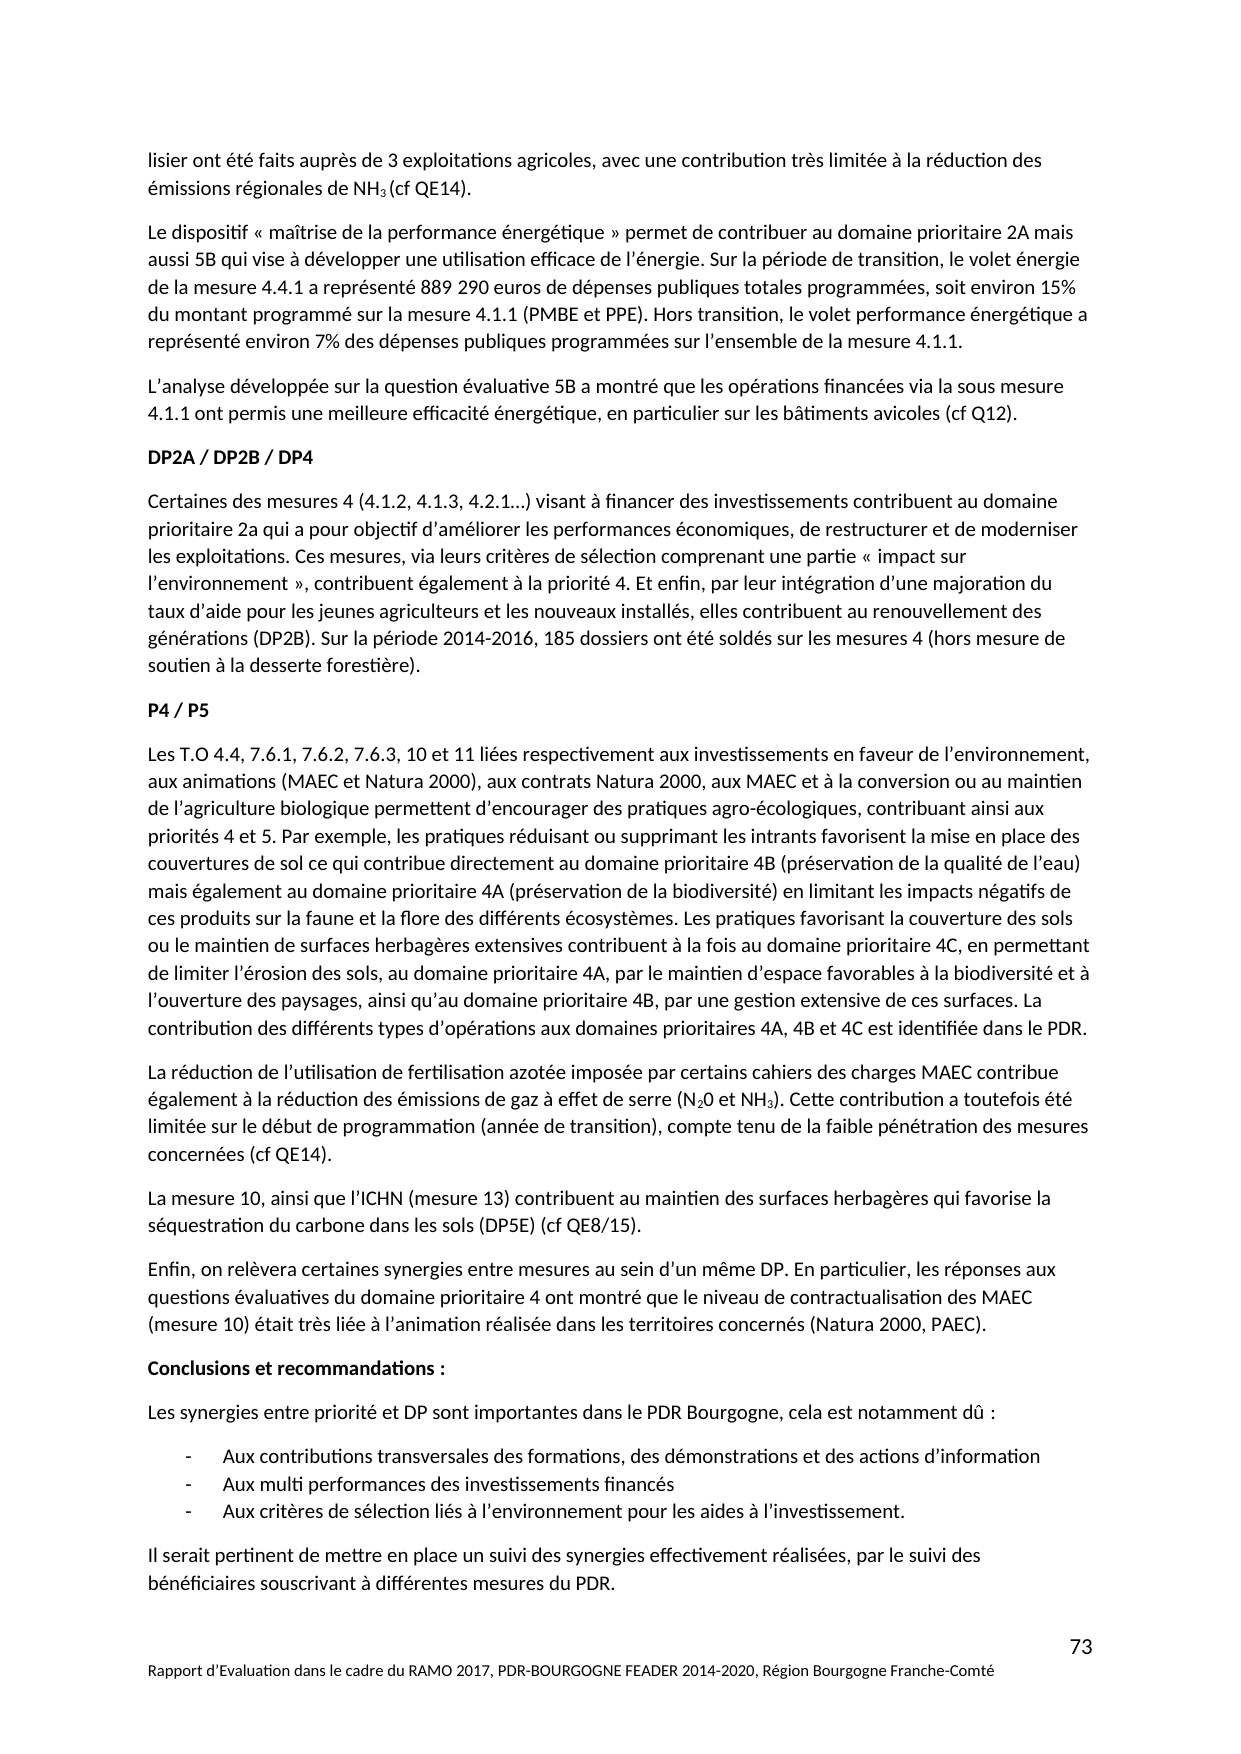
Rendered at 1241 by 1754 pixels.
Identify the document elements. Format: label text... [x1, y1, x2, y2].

list Aux multi performances des investissements financés [185, 1471, 1092, 1496]
list Aux contributions transversales des formations, des démonstrations et des actions d’information [185, 1443, 1092, 1469]
text Les T.O 4.4, 7.6.1, 7.6.2, 7.6.3, 10 et 11 liées respectivement aux investissements en faveur de l’environnement, aux animations (MAEC et Natura 2000), aux contrats Natura 2000, aux MAEC et à la conversion ou au maintien de l’agriculture biologique permettent d’encourager des pratiques agro-écologiques, contribuant ainsi aux priorités 4 et 5. Par exemple, les pratiques réduisant ou supprimant les intrants favorisent la mise en place des couvertures de sol ce qui contribue directement au domaine prioritaire 4B (préservation de la qualité de l’eau) mais également au domaine prioritaire 4A (préservation de la biodiversité) en limitant les impacts négatifs de ces produits sur la faune et la flore des différents écosystèmes. Les pratiques favorisant la couverture des sols ou le maintien de surfaces herbagères extensives contribuent à la fois au domaine prioritaire 4C, en permettant de limiter l’érosion des sols, au domaine prioritaire 4A, par le maintien d’espace favorables à la biodiversité et à l’ouverture des paysages, ainsi qu’au domaine prioritaire 4B, par une gestion extensive de ces surfaces. La contribution des différents types d’opérations aux domaines prioritaires 4A, 4B et 4C est identifiée dans le PDR. [148, 741, 1092, 1040]
text DP2A / DP2B / DP4 [148, 444, 1092, 470]
text Enfin, on relèvera certaines synergies entre mesures au sein d’un même DP. En particulier, les réponses aux questions évaluatives du domaine prioritaire 4 ont montré que le niveau de contractualisation des MAEC (mesure 10) était très liée à l’animation réalisée dans les territoires concernés (Natura 2000, PAEC). [148, 1257, 1092, 1337]
text P4 / P5 [148, 697, 1092, 722]
text Il serait pertinent de mettre en place un suivi des synergies effectivement réalisées, par le suivi des bénéficiaires souscrivant à différentes mesures du PDR. [148, 1542, 1092, 1595]
text La mesure 10, ainsi que l’ICHN (mesure 13) contribuent au maintien des surfaces herbagères qui favorise la séquestration du carbone dans les sols (DP5E) (cf QE8/15). [148, 1185, 1092, 1238]
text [148, 148, 1092, 201]
text Certaines des mesures 4 (4.1.2, 4.1.3, 4.2.1…) visant à financer des investissements contribuent au domaine prioritaire 2a qui a pour objectif d’améliorer les performances économiques, de restructurer et de moderniser les exploitations. Ces mesures, via leurs critères de sélection comprenant une partie « impact sur l’environnement », contribuent également à la priorité 4. Et enfin, par leur intégration d’une majoration du taux d’aide pour les jeunes agriculteurs et les nouveaux installés, elles contribuent au renouvellement des générations (DP2B). Sur la période 2014-2016, 185 dossiers ont été soldés sur les mesures 4 (hors mesure de soutien à la desserte forestière). [148, 488, 1092, 678]
text Les synergies entre priorité et DP sont importantes dans le PDR Bourgogne, cela est notamment dû : [148, 1399, 1092, 1425]
list Aux critères de sélection liés à l’environnement pour les aides à l’investissement. [185, 1498, 1092, 1524]
text Le dispositif « maîtrise de la performance énergétique » permet de contribuer au domaine prioritaire 2A mais aussi 5B qui vise à développer une utilisation efficace de l’énergie. Sur la période de transition, le volet énergie de la mesure 4.4.1 a représenté 889 290 euros de dépenses publiques totales programmées, soit environ 15% du montant programmé sur la mesure 4.1.1 (PMBE et PPE). Hors transition, le volet performance énergétique a représenté environ 7% des dépenses publiques programmées sur l’ensemble de la mesure 4.1.1. [148, 219, 1092, 354]
text La réduction de l’utilisation de fertilisation azotée imposée par certains cahiers des charges MAEC contribue également à la réduction des émissions de gaz à effet de serre (N20 et NH3). Cette contribution a toutefois été limitée sur le début de programmation (année de transition), compte tenu de la faible pénétration des mesures concernées (cf QE14). [148, 1059, 1092, 1166]
text L’analyse développée sur la question évaluative 5B a montré que les opérations financées via la sous mesure 4.1.1 ont permis une meilleure efficacité énergétique, en particulier sur les bâtiments avicoles (cf Q12). [148, 373, 1092, 426]
text Conclusions et recommandations : [148, 1355, 1092, 1381]
